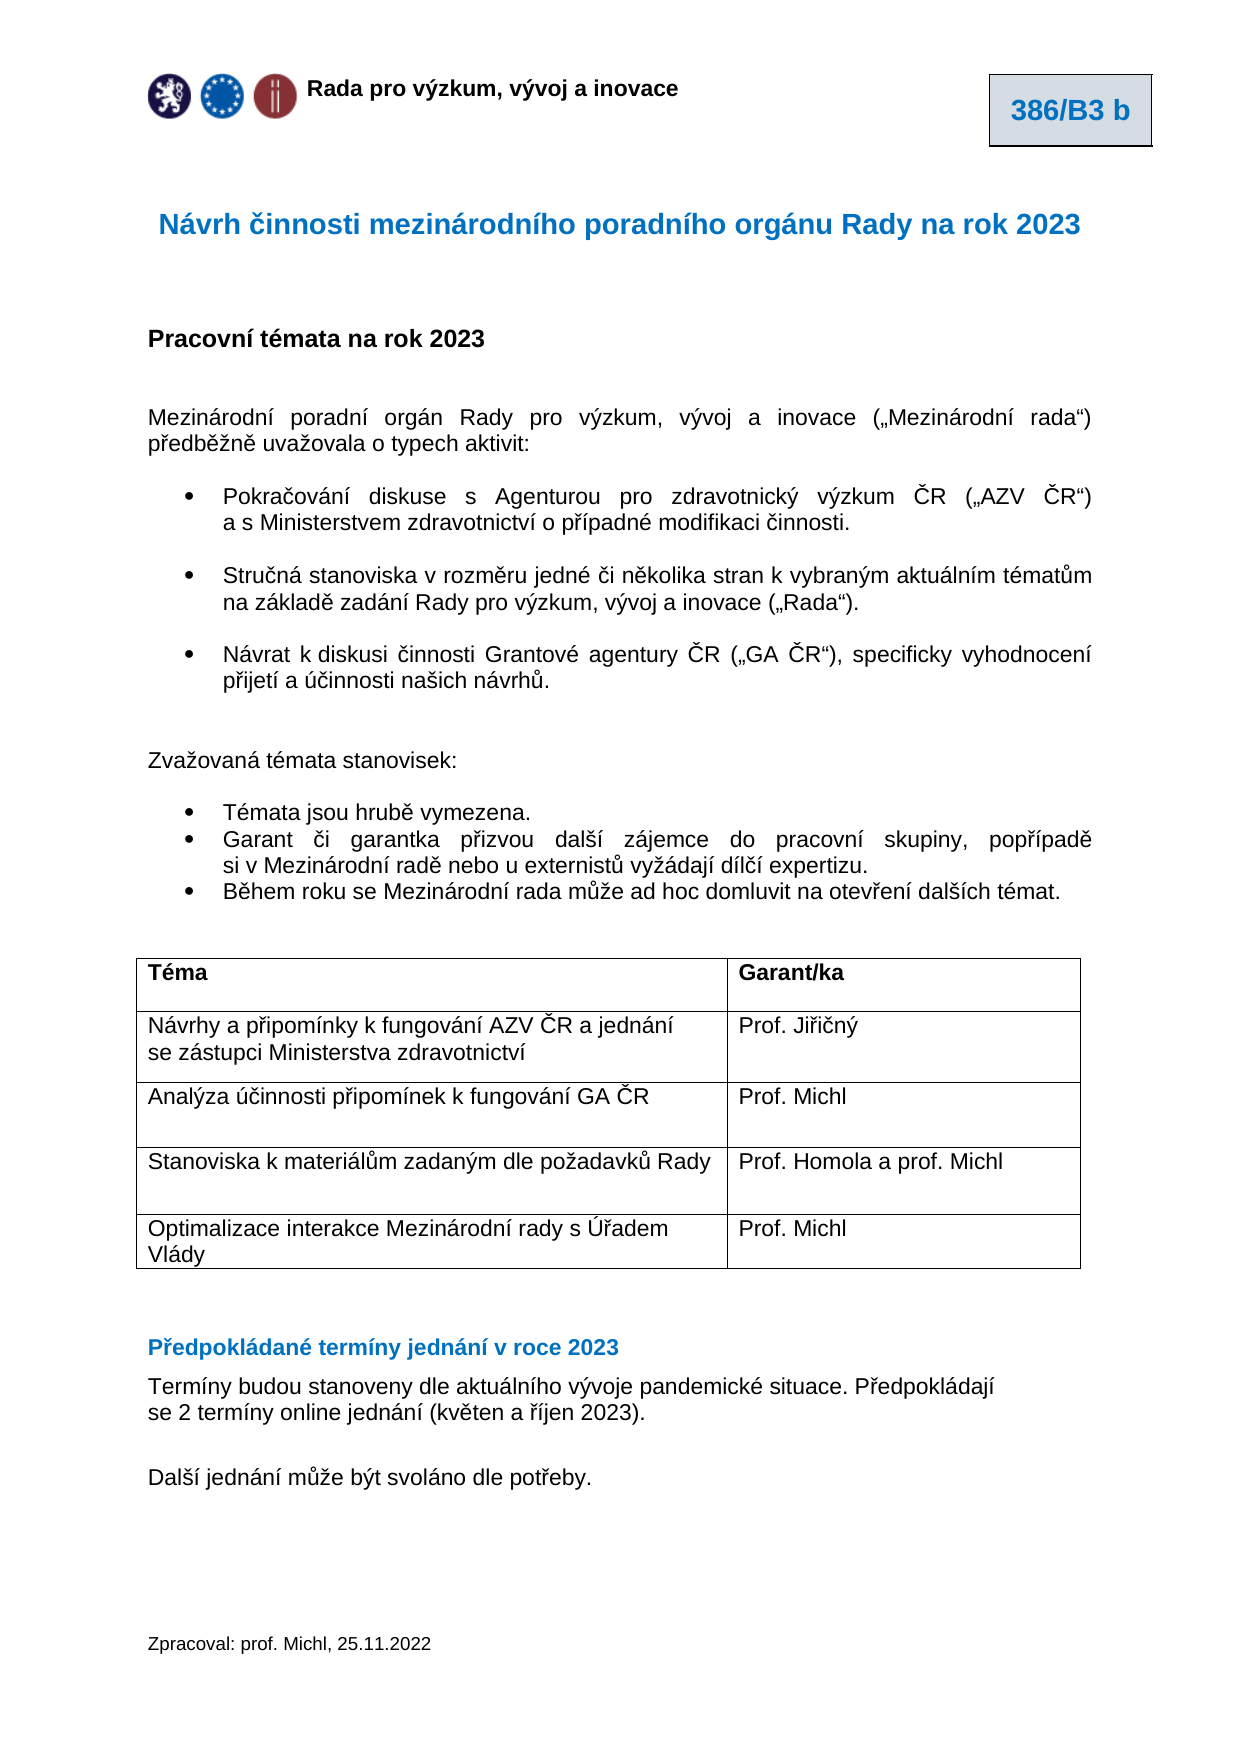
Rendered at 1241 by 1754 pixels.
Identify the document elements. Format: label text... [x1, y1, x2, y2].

list Návrat k diskusi činnosti Grantové agentury ČR („GA ČR“), specificky vyhodnocení přijetí a účinnosti našich návrhů. [185, 641, 1093, 694]
text Předpokládané termíny jednání v roce 2023 [148, 1334, 1093, 1360]
table_cell Prof. Homola a prof. Michl [728, 1148, 1080, 1214]
table_cell Prof. Michl [728, 1215, 1080, 1267]
table_cell Prof. Michl [728, 1083, 1080, 1147]
list Stručná stanoviska v rozměru jedné či několika stran k vybraným aktuálním tématům na základě zadání Rady pro výzkum, vývoj a inovace („Rada“). [185, 562, 1093, 615]
text Pracovní témata na rok 2023 [148, 324, 1093, 353]
list Během roku se Mezinárodní rada může ad hoc domluvit na otevření dalších témat. [185, 878, 1093, 905]
list Garant či garantka přizvou další zájemce do pracovní skupiny, popřípadě si v Mezinárodní radě nebo u externistů vyžádají dílčí expertizu. [185, 826, 1093, 878]
list Pokračování diskuse s Agenturou pro zdravotnický výzkum ČR („AZV ČR“) a s Ministerstvem zdravotnictví o případné modifikaci činnosti. [185, 483, 1093, 536]
table_cell Návrhy a připomínky k fungování AZV ČR a jednání se zástupci Ministerstva zdravotnictví [137, 1012, 727, 1082]
table_header Téma [137, 959, 727, 1011]
table_header Garant/ka [728, 959, 1080, 1011]
list Témata jsou hrubě vymezena. [185, 799, 1093, 826]
table_cell Stanoviska k materiálům zadaným dle požadavků Rady [137, 1148, 727, 1214]
text Další jednání může být svoláno dle potřeby. [148, 1464, 1093, 1491]
table_cell Prof. Jiřičný [728, 1012, 1080, 1082]
table_cell Optimalizace interakce Mezinárodní rady s Úřadem Vlády [137, 1215, 727, 1267]
text Návrh činnosti mezinárodního poradního orgánu Rady na rok 2023 [148, 207, 1093, 240]
text Mezinárodní poradní orgán Rady pro výzkum, vývoj a inovace („Mezinárodní rada“) předběžně uvažovala o typech aktivit: [148, 404, 1093, 457]
text Termíny budou stanoveny dle aktuálního vývoje pandemické situace. Předpokládají se 2 termíny online jednání (květen a říjen 2023). [148, 1373, 1093, 1425]
text Zvažovaná témata stanovisek: [148, 747, 1093, 773]
picture [147, 73, 298, 120]
table_cell Analýza účinnosti připomínek k fungování GA ČR [137, 1083, 727, 1147]
